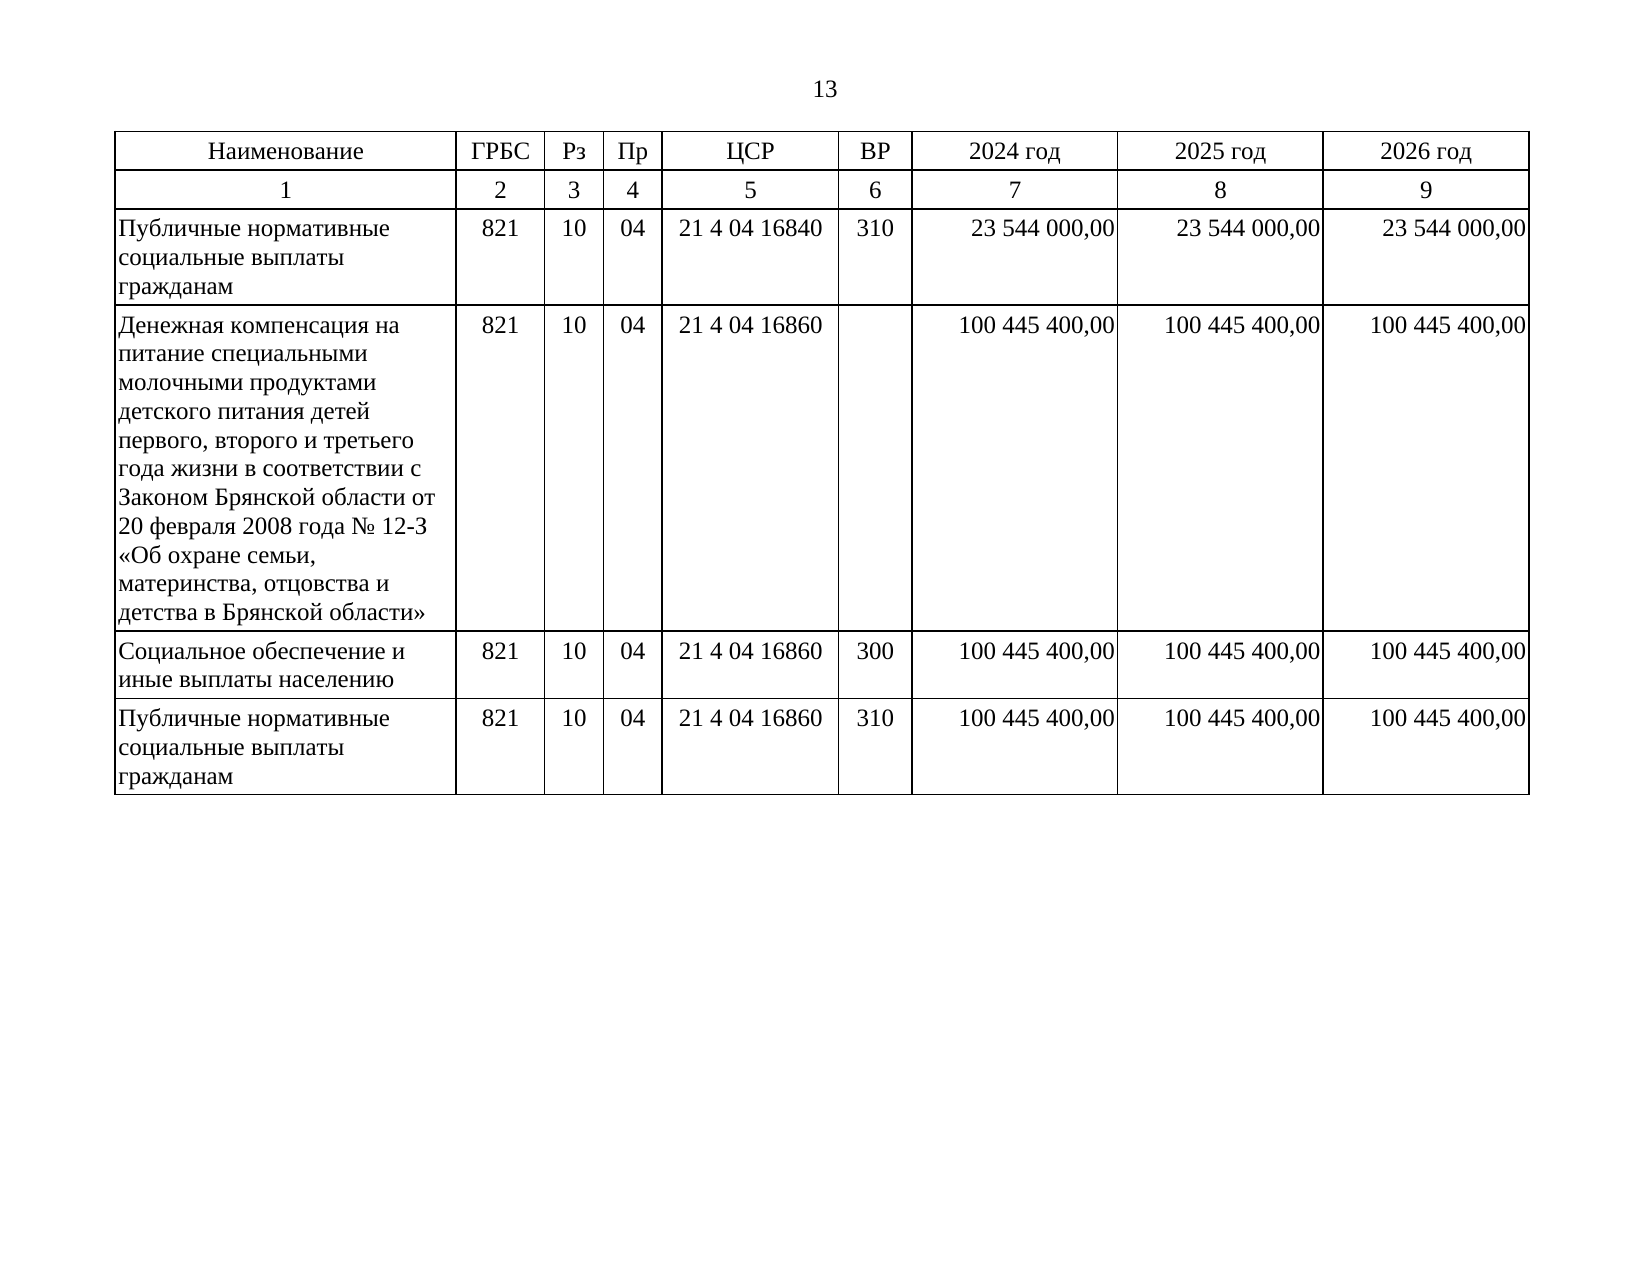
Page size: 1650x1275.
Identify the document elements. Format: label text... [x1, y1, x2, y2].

table_header ГРБС [457, 132, 544, 169]
table_cell 04 [604, 699, 661, 794]
table_cell 9 [1324, 171, 1528, 208]
table_cell 100 445 400,00 [1324, 306, 1528, 630]
table_cell Публичные нормативные социальные выплаты гражданам [116, 699, 455, 794]
table_cell 23 544 000,00 [913, 210, 1117, 304]
table_cell Социальное обеспечение и иные выплаты населению [116, 632, 455, 697]
table_cell 5 [663, 171, 838, 208]
table_cell 21 4 04 16840 [663, 210, 838, 304]
table_cell 21 4 04 16860 [663, 306, 838, 630]
table_header Пр [604, 132, 661, 169]
table_header 2025 год [1118, 132, 1322, 169]
table_cell 100 445 400,00 [1118, 632, 1322, 697]
table_cell Публичные нормативные социальные выплаты гражданам [116, 210, 455, 304]
table_cell 310 [839, 699, 911, 794]
table_cell 7 [913, 171, 1117, 208]
table_cell 100 445 400,00 [1118, 699, 1322, 794]
table_cell 310 [839, 210, 911, 304]
table_cell 1 [116, 171, 455, 208]
table_cell 10 [545, 210, 603, 304]
table_cell 10 [545, 306, 603, 630]
table_cell 8 [1118, 171, 1322, 208]
table_cell 04 [604, 210, 661, 304]
table_cell [839, 306, 911, 630]
table_cell 21 4 04 16860 [663, 699, 838, 794]
table_cell 23 544 000,00 [1324, 210, 1528, 304]
table_header ВР [839, 132, 911, 169]
table_cell 10 [545, 632, 603, 697]
table_cell 821 [457, 306, 544, 630]
table_cell 21 4 04 16860 [663, 632, 838, 697]
table_cell 821 [457, 632, 544, 697]
table_header Рз [545, 132, 603, 169]
table_cell Денежная компенсация на питание специальными молочными продуктами детского питания детей первого, второго и третьего года жизни в соответствии с Законом Брянской области от 20 февраля 2008 года № 12-З «Об охране семьи, материнства, отцовства и детства в Брянской области» [116, 306, 455, 630]
table_header ЦСР [663, 132, 838, 169]
table_cell 100 445 400,00 [913, 699, 1117, 794]
table_header 2024 год [913, 132, 1117, 169]
table_cell 100 445 400,00 [913, 306, 1117, 630]
table_cell 100 445 400,00 [1324, 699, 1528, 794]
table_cell 100 445 400,00 [913, 632, 1117, 697]
table_cell 300 [839, 632, 911, 697]
table_cell 821 [457, 210, 544, 304]
table_cell 2 [457, 171, 544, 208]
table_cell 100 445 400,00 [1118, 306, 1322, 630]
table_header 2026 год [1324, 132, 1528, 169]
table_cell 23 544 000,00 [1118, 210, 1322, 304]
table_cell 04 [604, 632, 661, 697]
table_cell 4 [604, 171, 661, 208]
table_cell 100 445 400,00 [1324, 632, 1528, 697]
table_cell 821 [457, 699, 544, 794]
table_header Наименование [116, 132, 455, 169]
table_cell 10 [545, 699, 603, 794]
table_cell 04 [604, 306, 661, 630]
table_cell 3 [545, 171, 603, 208]
table_cell 6 [839, 171, 911, 208]
